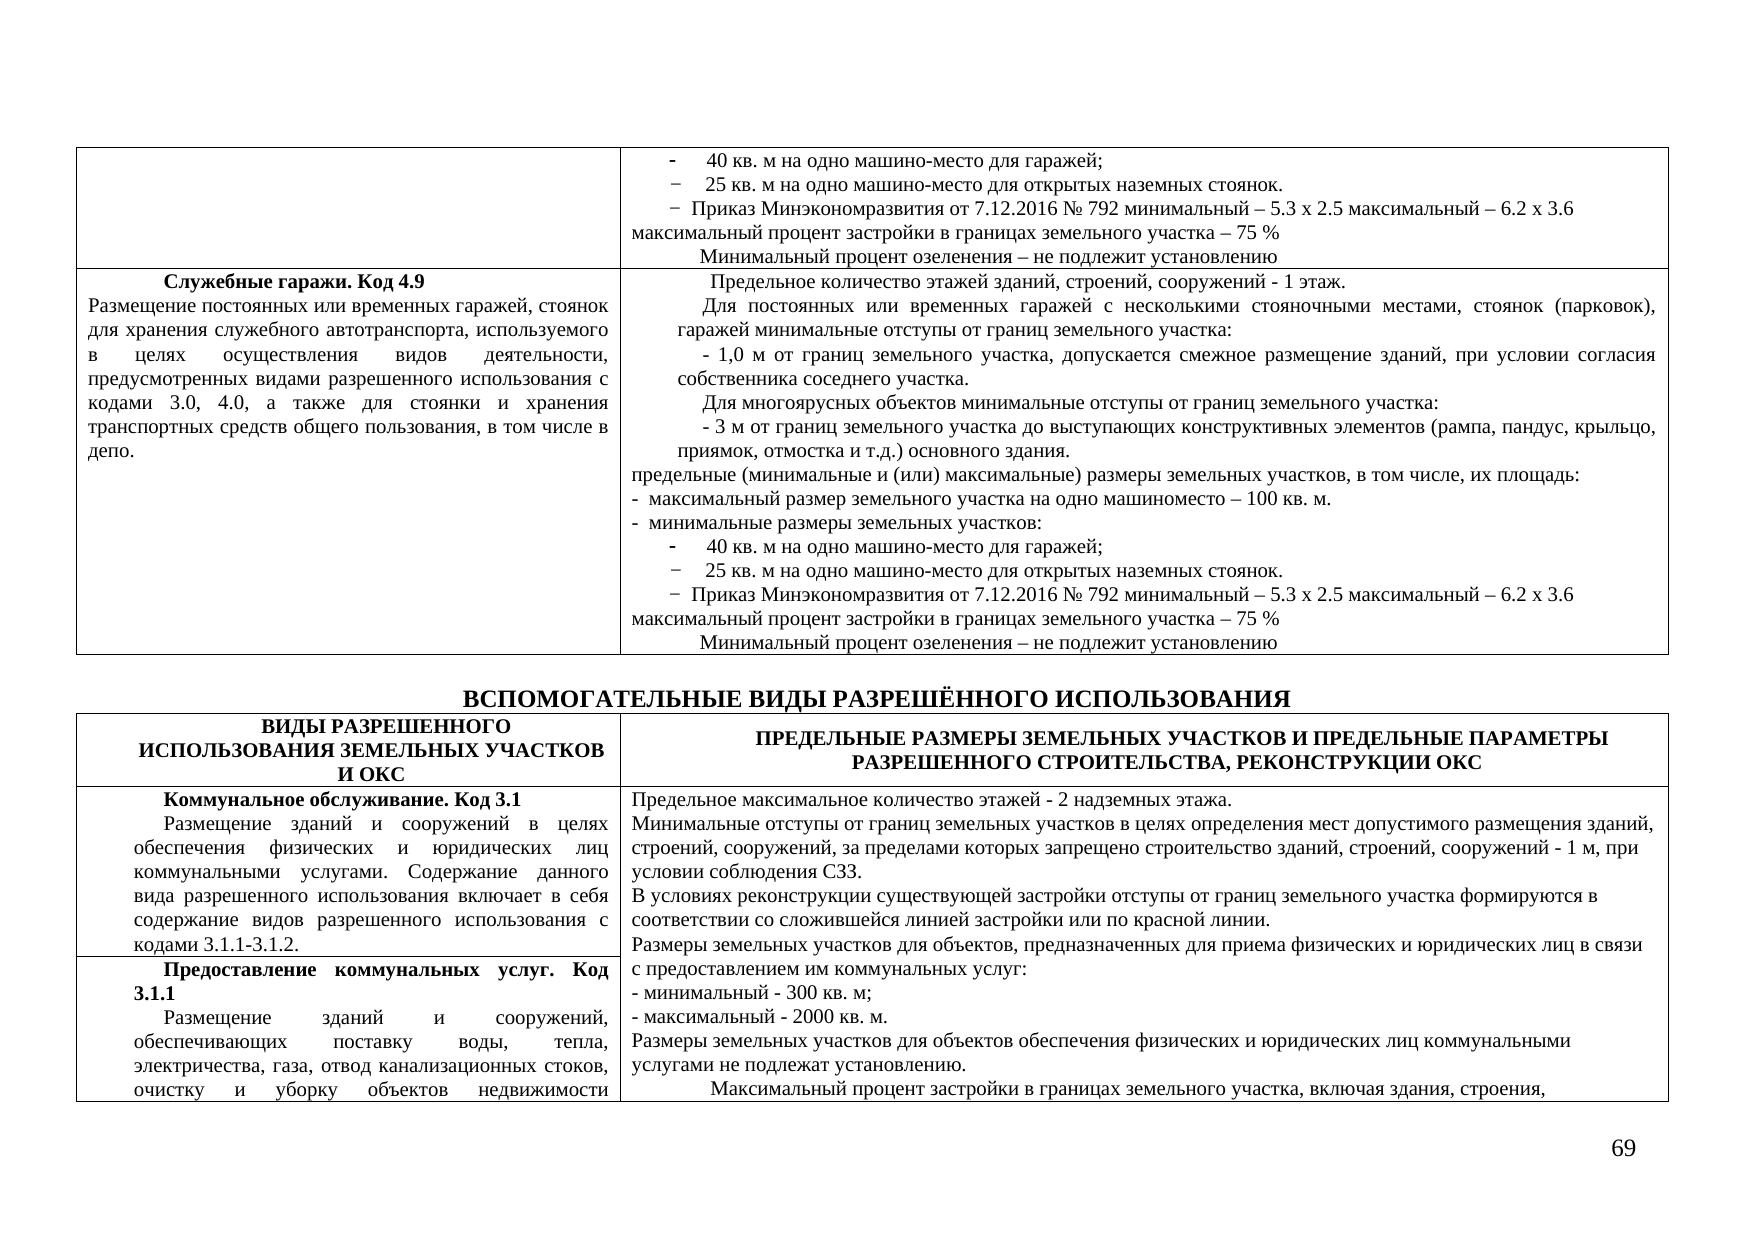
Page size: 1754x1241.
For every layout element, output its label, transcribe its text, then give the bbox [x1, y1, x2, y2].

table_header ВИДЫ РАЗРЕШЕННОГО ИСПОЛЬЗОВАНИЯ ЗЕМЕЛЬНЫХ УЧАСТКОВ И ОКС [77, 714, 620, 786]
text ВСПОМОГАТЕЛЬНЫЕ ВИДЫ РАЗРЕШЁННОГО ИСПОЛЬЗОВАНИЯ [118, 684, 1636, 713]
table_cell Предельное максимальное количество этажей - 2 надземных этажа. Минимальные отступы от границ земельных участков в целях определения мест допустимого размещения зданий, строений, сооружений, за пределами которых запрещено строительство зданий, строений, сооружений - 1 м, при условии соблюдения СЗЗ. В условиях реконструкции существующей застройки отступы от границ земельного участка формируются в соответствии со сложившейся линией застройки или по красной линии. Размеры земельных участков для объектов, предназначенных для приема физических и юридических лиц в связи с предоставлением им коммунальных услуг: - минимальный - 300 кв. м; - максимальный - 2000 кв. м. Размеры земельных участков для объектов обеспечения физических и юридических лиц коммунальными услугами не подлежат установлению. Максимальный процент застройки в границах земельного участка, включая здания, строения, сооружения, в том числе обеспечивающие функционирование объекта – 80%. [621, 787, 1668, 1101]
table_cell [621, 148, 1668, 268]
table_header ПРЕДЕЛЬНЫЕ РАЗМЕРЫ ЗЕМЕЛЬНЫХ УЧАСТКОВ И ПРЕДЕЛЬНЫЕ ПАРАМЕТРЫ РАЗРЕШЕННОГО СТРОИТЕЛЬСТВА, РЕКОНСТРУКЦИИ ОКС [621, 714, 1668, 786]
table_cell Коммунальное обслуживание. Код 3.1 Размещение зданий и сооружений в целях обеспечения физических и юридических лиц коммунальными услугами. Содержание данного вида разрешенного использования включает в себя содержание видов разрешенного использования с кодами 3.1.1-3.1.2. [77, 787, 620, 956]
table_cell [77, 148, 620, 268]
table_cell Служебные гаражи. Код 4.9 Размещение постоянных или временных гаражей, стоянок для хранения служебного автотранспорта, используемого в целях осуществления видов деятельности, предусмотренных видами разрешенного использования с кодами 3.0, 4.0, а также для стоянки и хранения транспортных средств общего пользования, в том числе в депо. [77, 269, 620, 654]
table_cell Предельное количество этажей зданий, строений, сооружений - 1 этаж. Для постоянных или временных гаражей с несколькими стояночными местами, стоянок (парковок), гаражей минимальные отступы от границ земельного участка: - 1,0 м от границ земельного участка, допускается смежное размещение зданий, при условии согласия собственника соседнего участка. Для многоярусных объектов минимальные отступы от границ земельного участка: - 3 м от границ земельного участка до выступающих конструктивных элементов (рампа, пандус, крыльцо, приямок, отмостка и т.д.) основного здания. предельные (минимальные и (или) максимальные) размеры земельных участков, в том числе, их площадь: - максимальный размер земельного участка на одно машиноместо – 100 кв. м. - минимальные размеры земельных участков: 40 кв. м на одно машино-место для гаражей; 25 кв. м на одно машино-место для открытых наземных стоянок. Приказ Минэкономразвития от 7.12.2016 № 792 минимальный – 5.3 х 2.5 максимальный – 6.2 х 3.6 максимальный процент застройки в границах земельного участка – 75 % Минимальный процент озеленения – не подлежит установлению [621, 269, 1668, 654]
